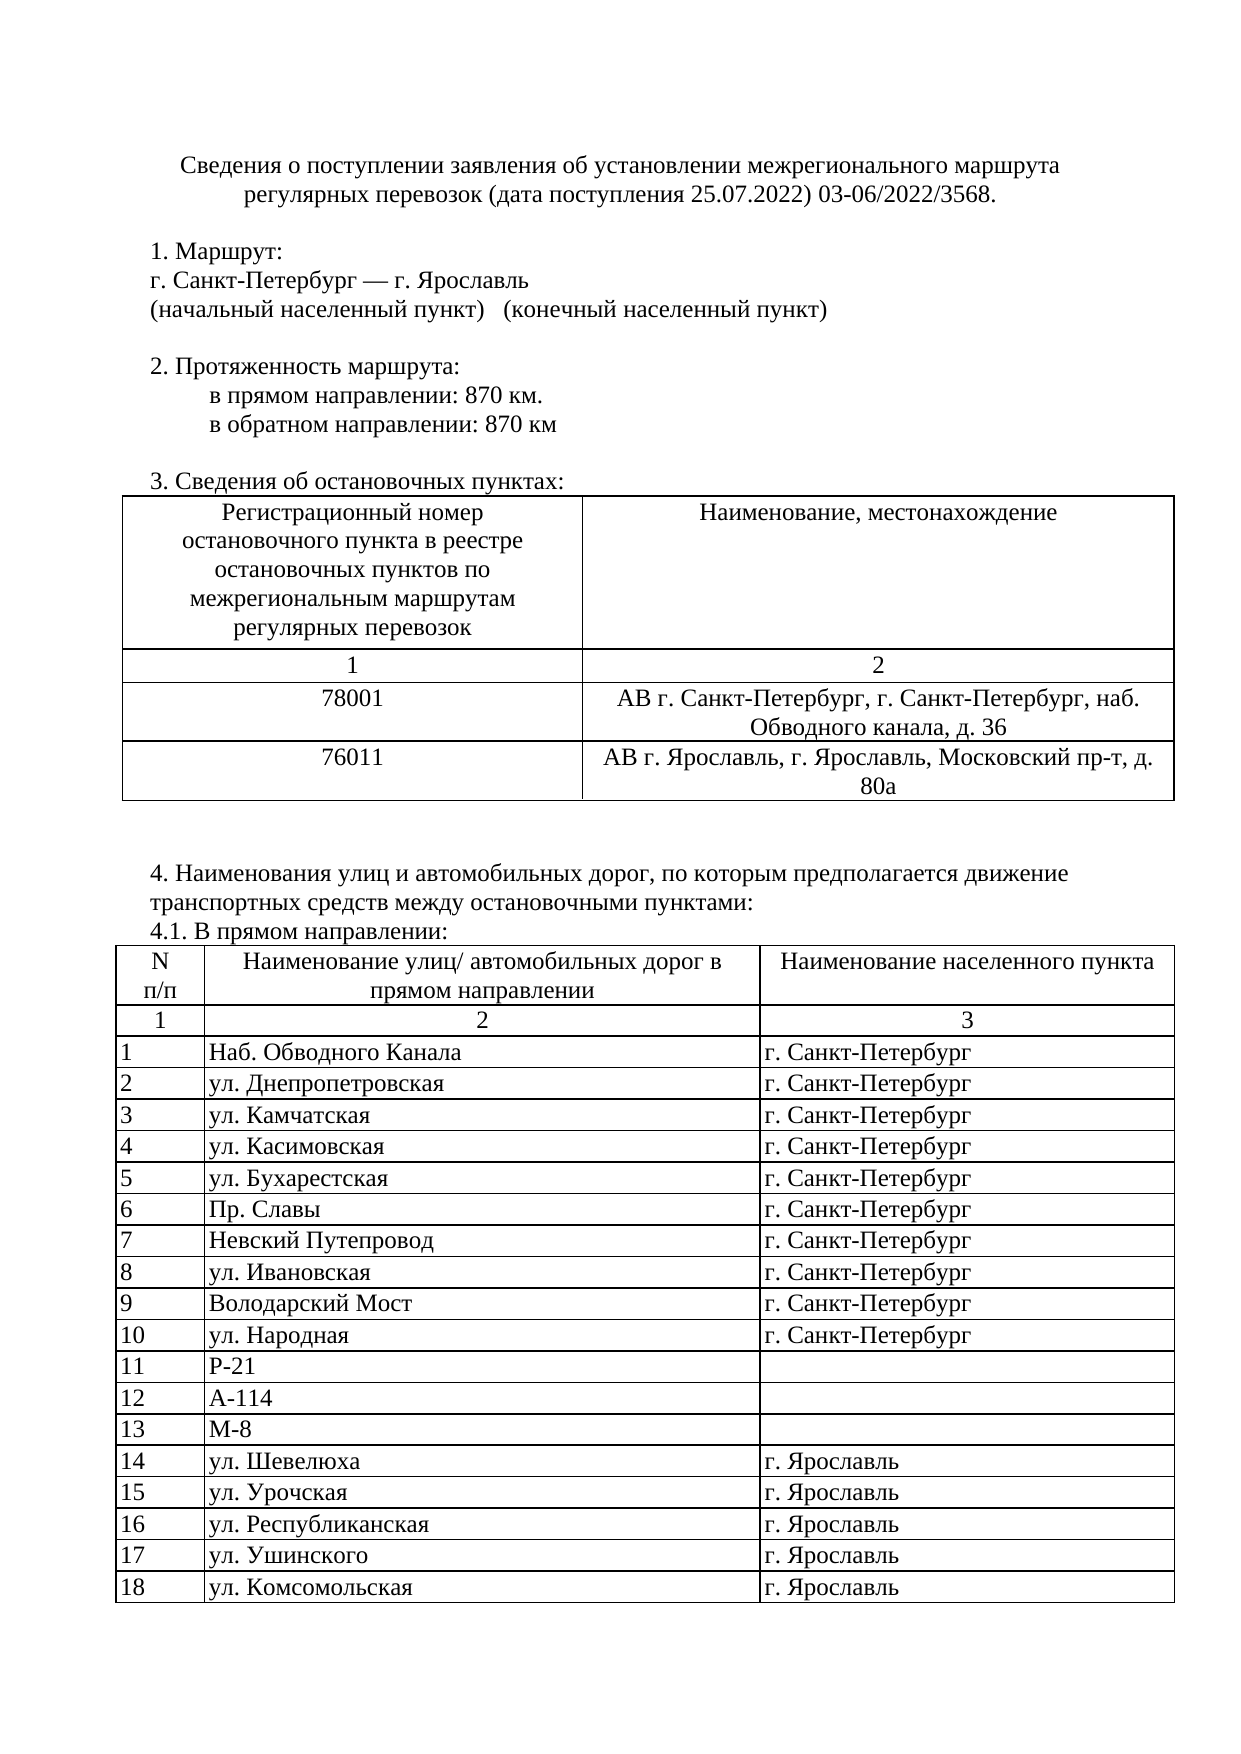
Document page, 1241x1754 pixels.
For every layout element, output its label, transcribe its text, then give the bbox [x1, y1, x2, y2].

table_cell 1 [117, 1037, 204, 1067]
table_cell [761, 1383, 1174, 1413]
table_cell Невский Путепровод [205, 1226, 759, 1256]
table_cell г. Санкт-Петербург [761, 1068, 1174, 1098]
table_header Наименование, местонахождение [583, 497, 1173, 648]
table_cell г. Ярославль [761, 1477, 1174, 1507]
table_cell г. Санкт-Петербург [761, 1100, 1174, 1130]
table_cell 5 [117, 1163, 204, 1193]
table_cell г. Санкт-Петербург [761, 1320, 1174, 1350]
table_cell г. Санкт-Петербург [761, 1163, 1174, 1193]
table_cell г. Ярославль [761, 1509, 1174, 1539]
table_header N п/п [117, 946, 204, 1004]
table_cell 14 [117, 1446, 204, 1476]
table_cell 17 [117, 1540, 204, 1570]
text Сведения о поступлении заявления об установлении межрегионального маршрута регулярных перевозок (дата поступления 25.07.2022) 03-06/2022/3568. [150, 150, 1090, 207]
table_cell [761, 1352, 1174, 1381]
table_cell ул. Днепропетровская [205, 1068, 759, 1098]
table_header Регистрационный номер остановочного пункта в реестре остановочных пунктов по межрегиональным маршрутам регулярных перевозок [123, 497, 582, 648]
table_cell 8 [117, 1257, 204, 1287]
table_cell 13 [117, 1415, 204, 1444]
table_cell 11 [117, 1352, 204, 1381]
table_cell 9 [117, 1289, 204, 1318]
text в прямом направлении: 870 км. [150, 380, 1090, 409]
table_header Наименование улиц/ автомобильных дорог в прямом направлении [205, 946, 759, 1004]
table_cell 6 [117, 1194, 204, 1224]
table_header Наименование населенного пункта [761, 946, 1174, 1004]
table_cell 18 [117, 1572, 204, 1602]
table_cell г. Санкт-Петербург [761, 1257, 1174, 1287]
table_cell г. Ярославль [761, 1446, 1174, 1476]
text 1. Маршрут: [150, 236, 1090, 265]
table_cell ул. Ушинского [205, 1540, 759, 1570]
table_cell г. Ярославль [761, 1572, 1174, 1602]
table_cell Володарский Мост [205, 1289, 759, 1318]
table_cell 12 [117, 1383, 204, 1413]
table_cell ул. Комсомольская [205, 1572, 759, 1602]
table_cell г. Санкт-Петербург [761, 1194, 1174, 1224]
table_cell [761, 1415, 1174, 1444]
table_cell 3 [117, 1100, 204, 1130]
table_cell 4 [117, 1131, 204, 1161]
table_cell 15 [117, 1477, 204, 1507]
table_cell г. Санкт-Петербург [761, 1289, 1174, 1318]
table_cell АВ г. Ярославль, г. Ярославль, Московский пр-т, д. 80а [583, 742, 1173, 799]
table_cell ул. Ивановская [205, 1257, 759, 1287]
text (начальный населенный пункт) (конечный населенный пункт) [150, 294, 1090, 322]
table_cell ул. Касимовская [205, 1131, 759, 1161]
text 2. Протяженность маршрута: [150, 351, 1090, 380]
text г. Санкт-Петербург — г. Ярославль [150, 265, 1090, 294]
table_cell 78001 [123, 683, 582, 740]
table_cell 2 [117, 1068, 204, 1098]
text в обратном направлении: 870 км [150, 409, 1090, 437]
text 4. Наименования улиц и автомобильных дорог, по которым предполагается движение транспортных средств между остановочными пунктами: [150, 858, 1090, 916]
table_cell 1 [117, 1006, 204, 1035]
table_cell ул. Бухарестская [205, 1163, 759, 1193]
table_cell 1 [123, 650, 582, 681]
table_cell г. Санкт-Петербург [761, 1131, 1174, 1161]
table_cell 3 [761, 1006, 1174, 1035]
table_cell 16 [117, 1509, 204, 1539]
table_cell М-8 [205, 1415, 759, 1444]
table_cell Р-21 [205, 1352, 759, 1381]
table_cell 2 [583, 650, 1173, 681]
text 4.1. В прямом направлении: [150, 916, 1090, 945]
table_cell Пр. Славы [205, 1194, 759, 1224]
table_cell А-114 [205, 1383, 759, 1413]
table_cell 10 [117, 1320, 204, 1350]
table_cell ул. Камчатская [205, 1100, 759, 1130]
table_cell ул. Республиканская [205, 1509, 759, 1539]
table_cell г. Ярославль [761, 1540, 1174, 1570]
table_cell ул. Урочская [205, 1477, 759, 1507]
table_cell 76011 [123, 742, 582, 799]
table_cell г. Санкт-Петербург [761, 1037, 1174, 1067]
table_cell Наб. Обводного Канала [205, 1037, 759, 1067]
table_cell ул. Народная [205, 1320, 759, 1350]
table_cell ул. Шевелюха [205, 1446, 759, 1476]
table_cell АВ г. Санкт-Петербург, г. Санкт-Петербург, наб. Обводного канала, д. 36 [583, 683, 1173, 740]
table_cell 7 [117, 1226, 204, 1256]
table_cell г. Санкт-Петербург [761, 1226, 1174, 1256]
text 3. Сведения об остановочных пунктах: [150, 466, 1090, 495]
table_cell 2 [205, 1006, 759, 1035]
